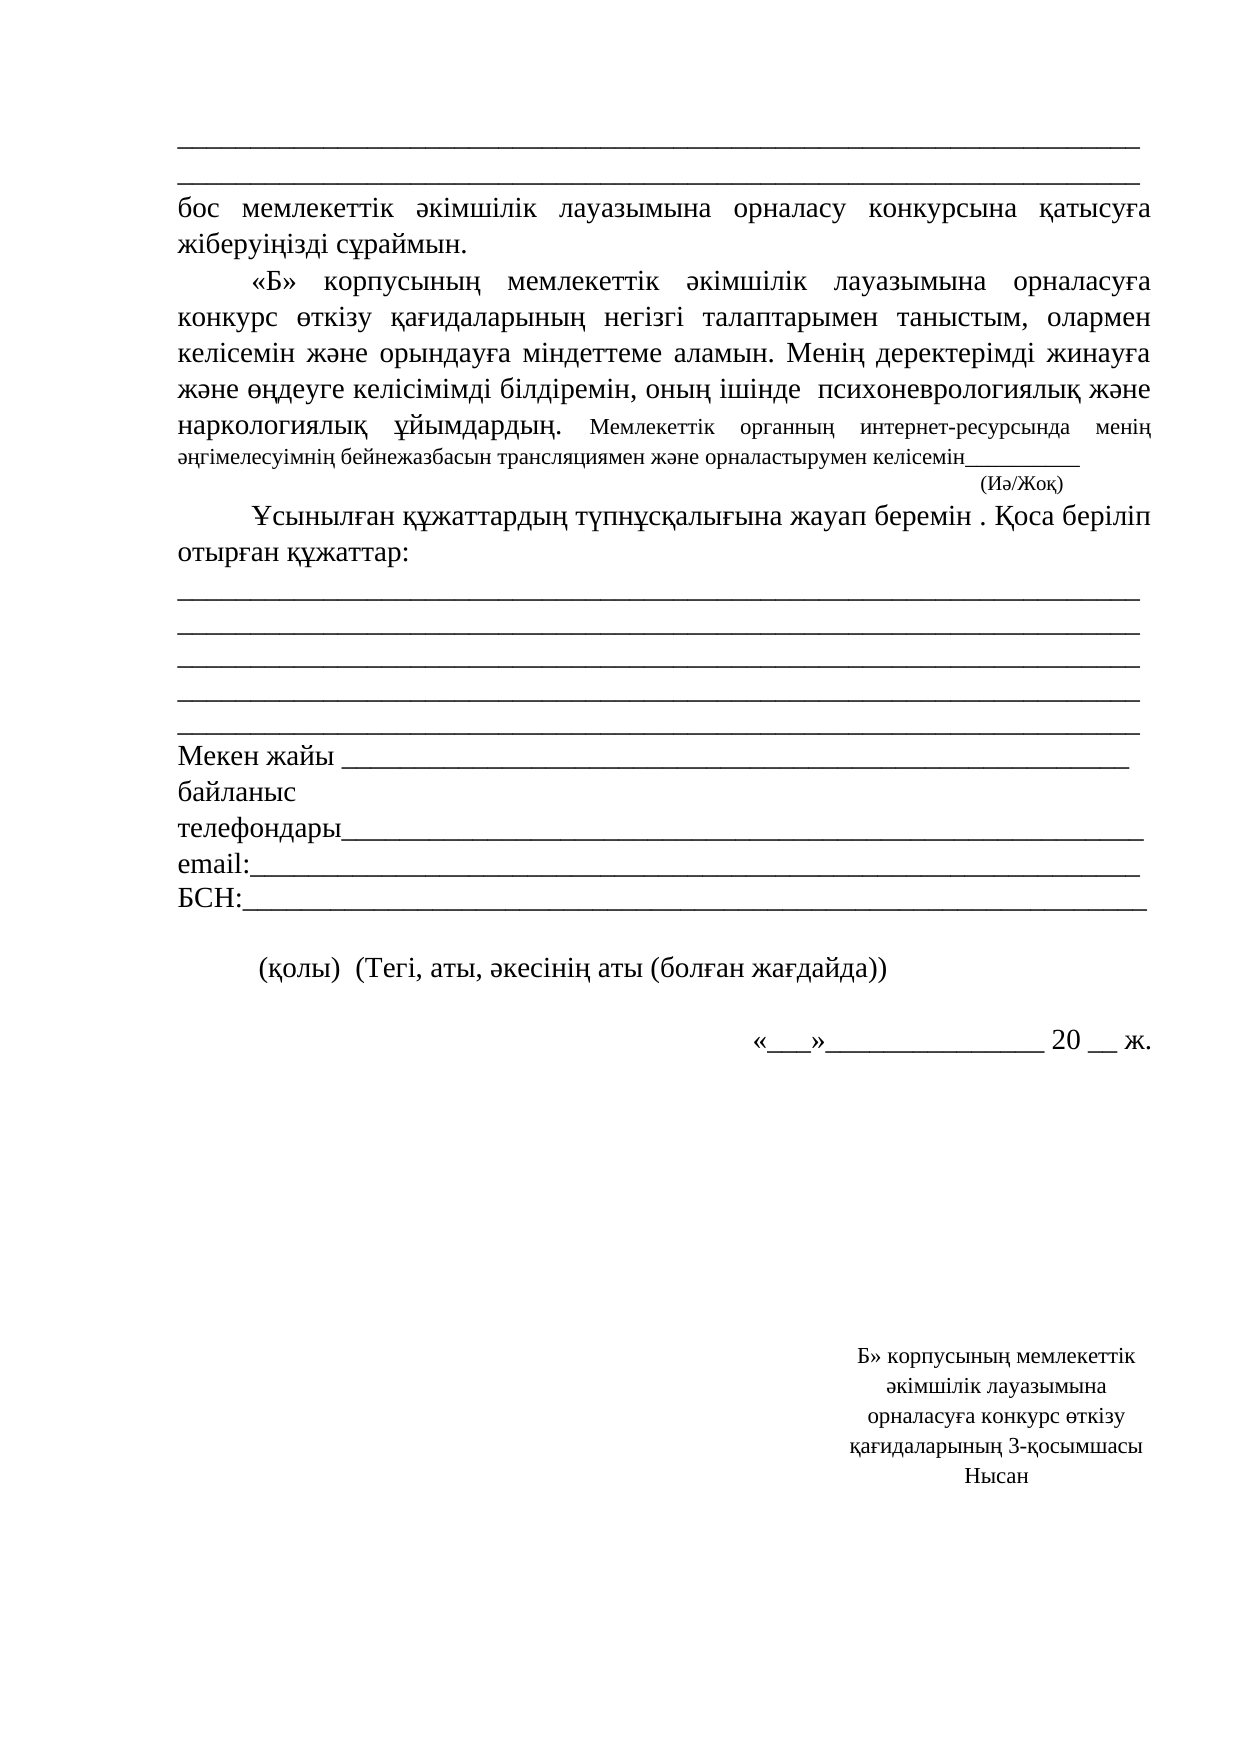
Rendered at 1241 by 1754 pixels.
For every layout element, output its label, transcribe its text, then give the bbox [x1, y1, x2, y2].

text Мекен жайы ______________________________________________________ [177, 738, 1152, 772]
text (қолы) (Тегі, аты, әкесінің аты (болған жағдайда)) [177, 950, 1152, 983]
text еmail:_____________________________________________________________ [177, 846, 1152, 880]
text __________________________________________________________________ [177, 671, 1152, 704]
text байланыс телефондары_______________________________________________________ [177, 774, 1152, 844]
text __________________________________________________________________ [177, 118, 1152, 152]
text орналасуға конкурс өткізу [767, 1402, 1152, 1428]
text «___»_______________ 20 __ ж. [177, 1022, 1152, 1056]
text қағидаларының 3-қосымшасы [767, 1432, 1152, 1459]
text Нысан [767, 1462, 1152, 1489]
text __________________________________________________________________ [177, 704, 1152, 738]
text әкімшілік лауазымына [767, 1372, 1152, 1398]
text Б» корпусының мемлекеттік [767, 1342, 1152, 1368]
text БСН:______________________________________________________________ [177, 880, 1152, 913]
text «Б» корпусының мемлекеттік әкімшілік лауазымына орналасуға конкурс өткізу қағидаларының негізгі талаптарымен таныстым, олармен келісемін және орындауға міндеттеме аламын. Менің деректерімді жинауға және өңдеуге келісімімді білдіремін, оның ішінде психоневрологиялық және наркологиялық ұйымдардың. Мемлекеттік органның интернет-ресурсында менің әңгімелесуімнің бейнежазбасын трансляциямен және орналастырумен келісемін__________ [177, 263, 1152, 469]
text __________________________________________________________________ [177, 604, 1152, 637]
text __________________________________________________________________ [177, 637, 1152, 671]
text __________________________________________________________________ [177, 570, 1152, 604]
text __________________________________________________________________ бос мемлекеттік әкімшілік лауазымына орналасу конкурсына қатысуға жіберуіңізді сұраймын. [177, 154, 1152, 260]
text (Иә/Жоқ) [177, 471, 1152, 495]
text Ұсынылған құжаттардың түпнұсқалығына жауап беремін . Қоса беріліп отырған құжаттар: [177, 498, 1152, 568]
